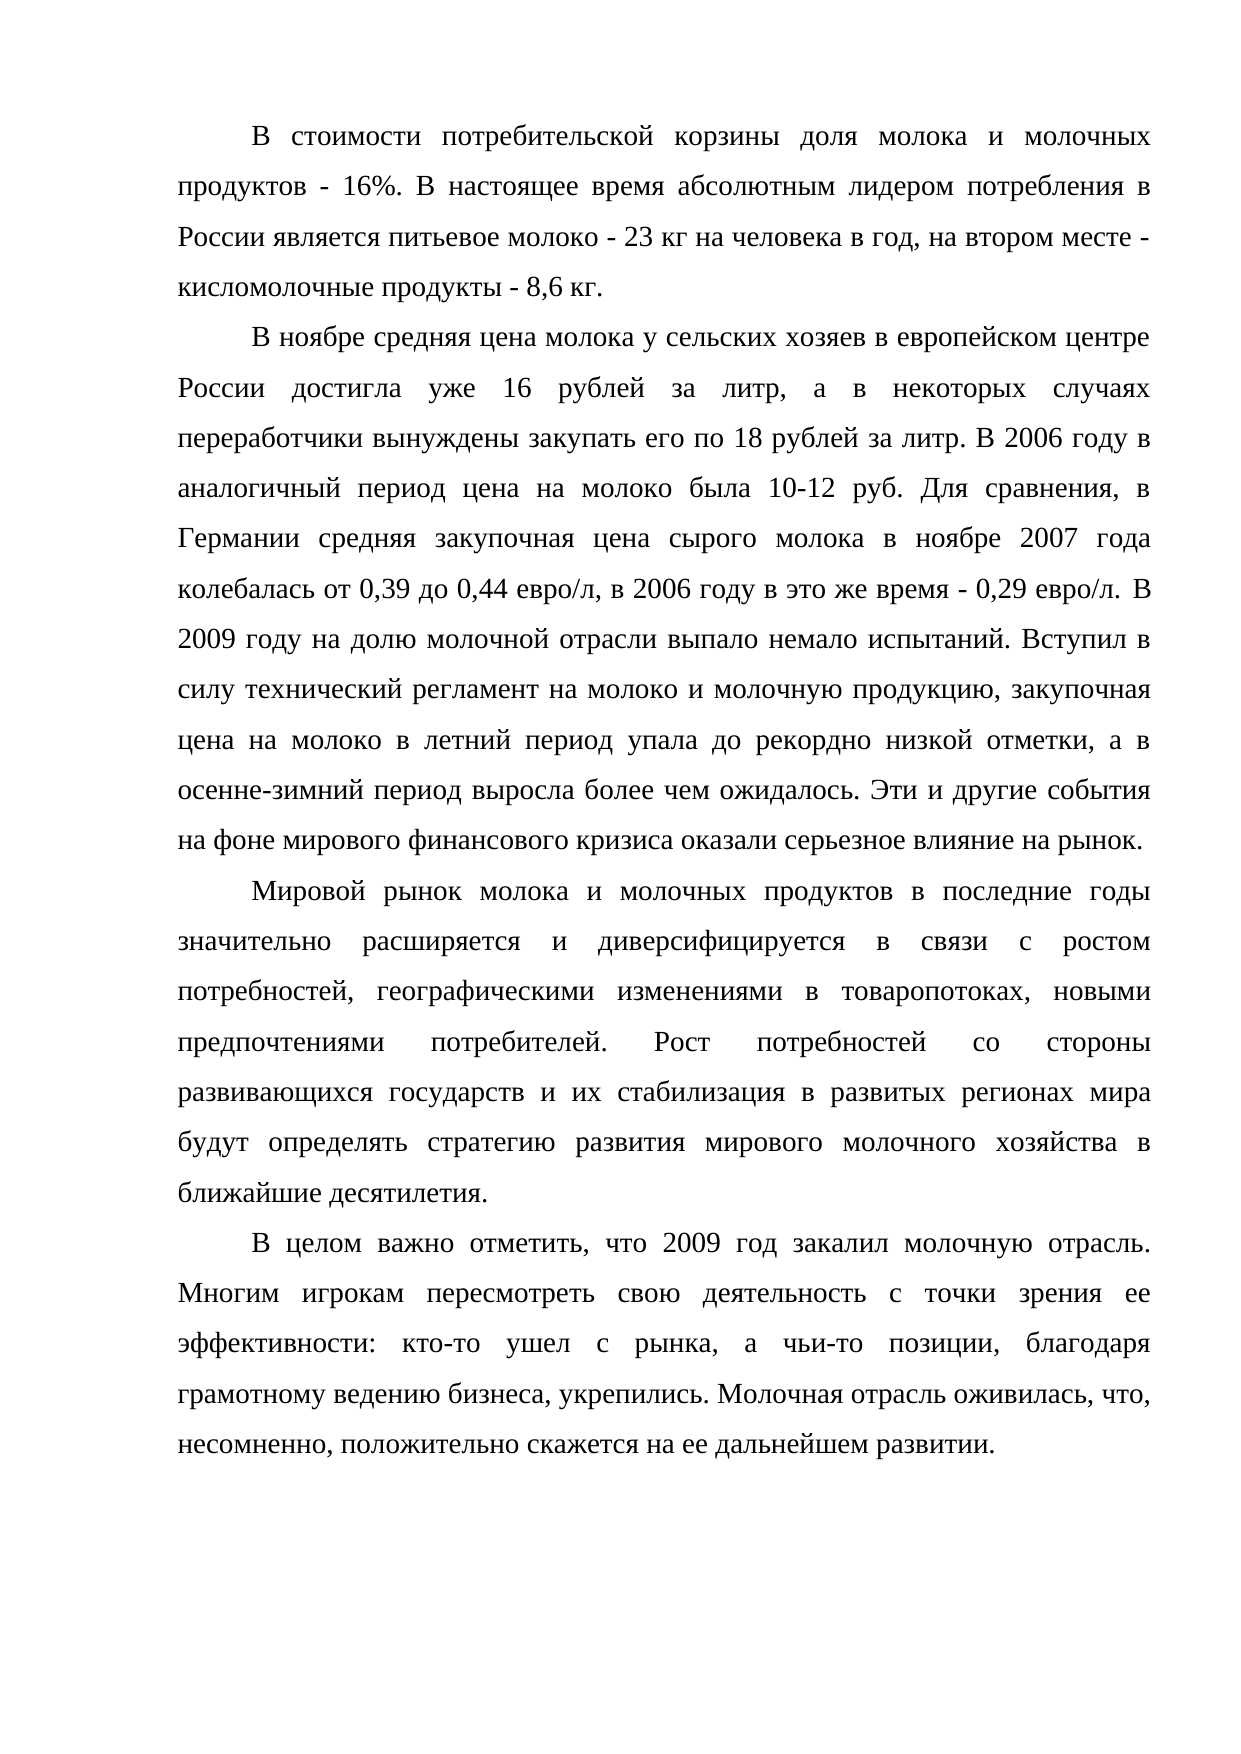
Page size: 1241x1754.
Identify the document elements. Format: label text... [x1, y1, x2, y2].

text В целом важно отметить, что 2009 год закалил молочную отрасль. Многим игрокам пересмотреть свою деятельность с точки зрения ее эффективности: кто-то ушел с рынка, а чьи-то позиции, благодаря грамотному ведению бизнеса, укрепились. Молочная отрасль оживилась, что, несомненно, положительно скажется на ее дальнейшем развитии. [177, 1225, 1152, 1460]
text В ноябре средняя цена молока у сельских хозяев в европейском центре России достигла уже 16 рублей за литр, а в некоторых случаях переработчики вынуждены закупать его по 18 рублей за литр. В 2006 году в аналогичный период цена на молоко была 10-12 руб. Для сравнения, в Германии средняя закупочная цена сырого молока в ноябре 2007 года колебалась от 0,39 до 0,44 евро/л, в 2006 году в это же время - 0,29 евро/л. В 2009 году на долю молочной отрасли выпало немало испытаний. Вступил в силу технический регламент на молоко и молочную продукцию, закупочная цена на молоко в летний период упала до рекордно низкой отметки, а в осенне-зимний период выросла более чем ожидалось. Эти и другие события на фоне мирового финансового кризиса оказали серьезное влияние на рынок. [177, 319, 1152, 856]
text Мировой рынок молока и молочных продуктов в последние годы значительно расширяется и диверсифицируется в связи с ростом потребностей, географическими изменениями в товаропотоках, новыми предпочтениями потребителей. Рост потребностей со стороны развивающихся государств и их стабилизация в развитых регионах мира будут определять стратегию развития мирового молочного хозяйства в ближайшие десятилетия. [177, 873, 1152, 1208]
text В стоимости потребительской корзины доля молока и молочных продуктов - 16%. В настоящее время абсолютным лидером потребления в России является питьевое молоко - на человека в год, на втором месте - кисломолочные продукты - . [177, 118, 1152, 303]
